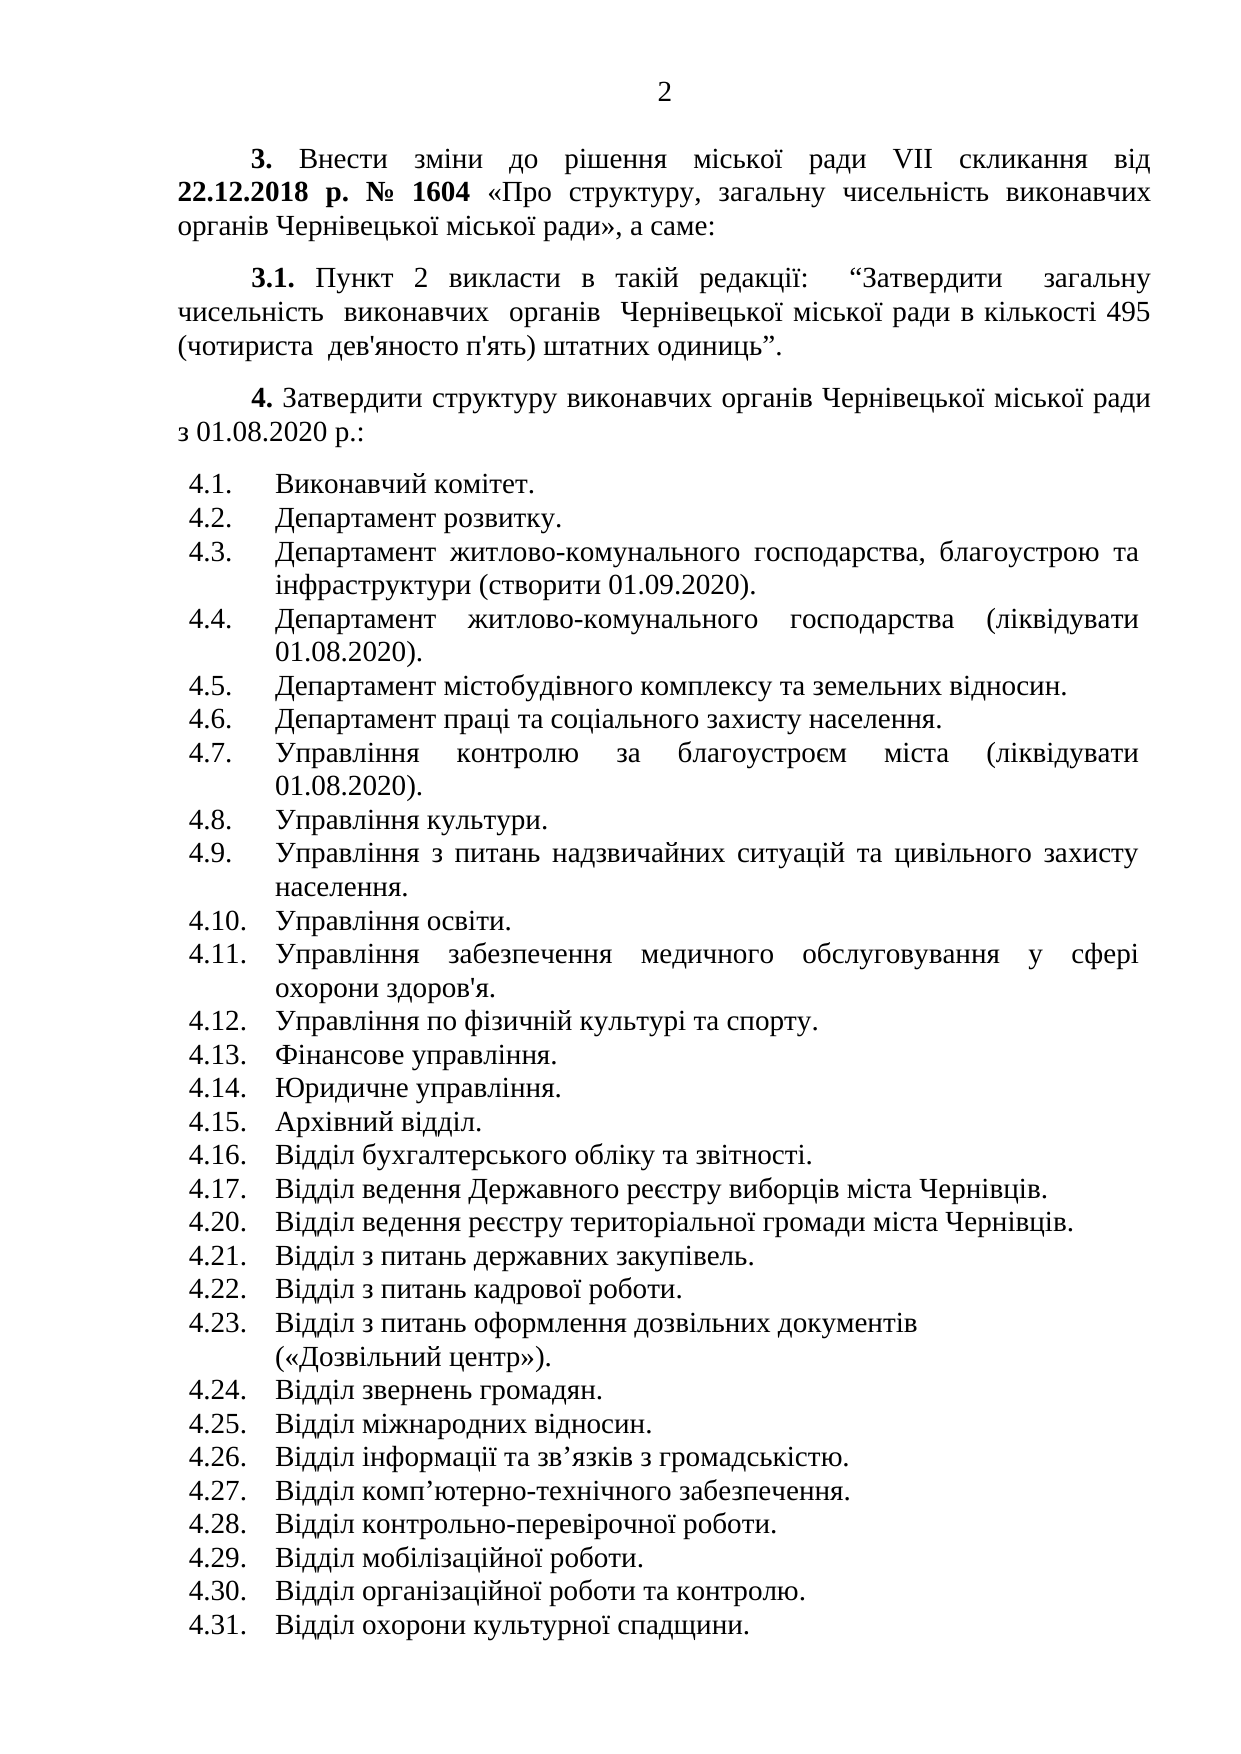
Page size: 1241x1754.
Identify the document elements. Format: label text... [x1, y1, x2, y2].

table_cell Управління по фізичній культурі та спорту. [263, 1003, 1151, 1037]
table_cell Управління контролю за благоустроєм міста (ліквідувати 01.08.2020). [263, 735, 1151, 802]
table_cell 4.24. [176, 1372, 263, 1406]
table_cell Відділ звернень громадян. [263, 1372, 1151, 1406]
table_cell 4.3. [176, 534, 263, 601]
table_cell 4.25. [176, 1406, 263, 1439]
table_cell Юридичне управління. [263, 1070, 1151, 1104]
table_cell 4.21. [176, 1238, 263, 1272]
table_cell 4.20. [176, 1205, 263, 1238]
table_cell Відділ охорони культурної спадщини. [263, 1607, 1151, 1641]
table_cell Відділ організаційної роботи та контролю. [263, 1574, 1151, 1607]
table_cell 4.11. [176, 936, 263, 1003]
table_cell 4.29. [176, 1540, 263, 1573]
table_cell 4.7. [176, 735, 263, 802]
table_cell 4.16. [176, 1138, 263, 1171]
table_cell Фінансове управління. [263, 1037, 1151, 1070]
table_cell 4.30. [176, 1574, 263, 1607]
table_cell 4.13. [176, 1037, 263, 1070]
table_cell Відділ бухгалтерського обліку та звітності. [263, 1138, 1151, 1171]
table_cell Відділ ведення реєстру територіальної громади міста Чернівців. [263, 1205, 1151, 1238]
table_cell 4.8. [176, 802, 263, 836]
table_cell Управління з питань надзвичайних ситуацій та цивільного захисту населення. [263, 836, 1151, 903]
table_cell Відділ інформації та зв’язків з громадськістю. [263, 1439, 1151, 1473]
table_cell 4.2. [176, 500, 263, 534]
table_cell 4.23. [176, 1305, 263, 1372]
table_cell 4.9. [176, 836, 263, 903]
table_cell Відділ ведення Державного реєстру виборців міста Чернівців. [263, 1171, 1151, 1204]
table_cell 4.27. [176, 1473, 263, 1506]
table_cell 4.4. [176, 601, 263, 668]
table_cell Відділ комп’ютерно-технічного забезпечення. [263, 1473, 1151, 1506]
table_cell Відділ міжнародних відносин. [263, 1406, 1151, 1439]
table_cell Відділ з питань державних закупівель. [263, 1238, 1151, 1272]
table_cell Управління освіти. [263, 903, 1151, 936]
table_cell Відділ контрольно-перевірочної роботи. [263, 1506, 1151, 1540]
table_header 4.1. [176, 467, 263, 500]
table_cell 4.22. [176, 1272, 263, 1305]
table_cell Департамент містобудівного комплексу та земельних відносин. [263, 668, 1151, 701]
table_cell Архівний відділ. [263, 1104, 1151, 1137]
text 3.1. Пункт 2 викласти в такій редакції: “Затвердити загальну чисельність виконавчих органів Чернівецької міської ради в кількості 495 (чотириста дев'яносто п'ять) штатних одиниць”. [177, 261, 1152, 361]
table_cell 4.15. [176, 1104, 263, 1137]
table_cell 4.28. [176, 1506, 263, 1540]
table_cell 4.10. [176, 903, 263, 936]
table_cell Відділ мобілізаційної роботи. [263, 1540, 1151, 1573]
table_cell Департамент розвитку. [263, 500, 1151, 534]
table_cell 4.6. [176, 701, 263, 735]
table_cell Департамент праці та соціального захисту населення. [263, 701, 1151, 735]
table_cell Департамент житлово-комунального господарства, благоустрою та інфраструктури (створити 01.09.2020). [263, 534, 1151, 601]
table_cell 4.26. [176, 1439, 263, 1473]
table_cell Управління забезпечення медичного обслуговування у сфері охорони здоров'я. [263, 936, 1151, 1003]
text 3. Внести зміни до рішення міської ради VІІ скликання від 22.12.2018 р. № 1604 «Про структуру, загальну чисельність виконавчих органів Чернівецької міської ради», а саме: [177, 141, 1152, 241]
table_cell 4.12. [176, 1003, 263, 1037]
table_cell 4.31. [176, 1607, 263, 1641]
table_cell 4.17. [176, 1171, 263, 1204]
table_header Виконавчий комітет. [263, 467, 1151, 500]
table_cell Відділ з питань оформлення дозвільних документів («Дозвільний центр»). [263, 1305, 1151, 1372]
table_cell Департамент житлово-комунального господарства (ліквідувати 01.08.2020). [263, 601, 1151, 668]
table_cell Відділ з питань кадрової роботи. [263, 1272, 1151, 1305]
table_cell 4.5. [176, 668, 263, 701]
text 4. Затвердити структуру виконавчих органів Чернівецької міської ради з 01.08.2020 р.: [177, 380, 1152, 447]
table_cell 4.14. [176, 1070, 263, 1104]
table_cell Управління культури. [263, 802, 1151, 836]
